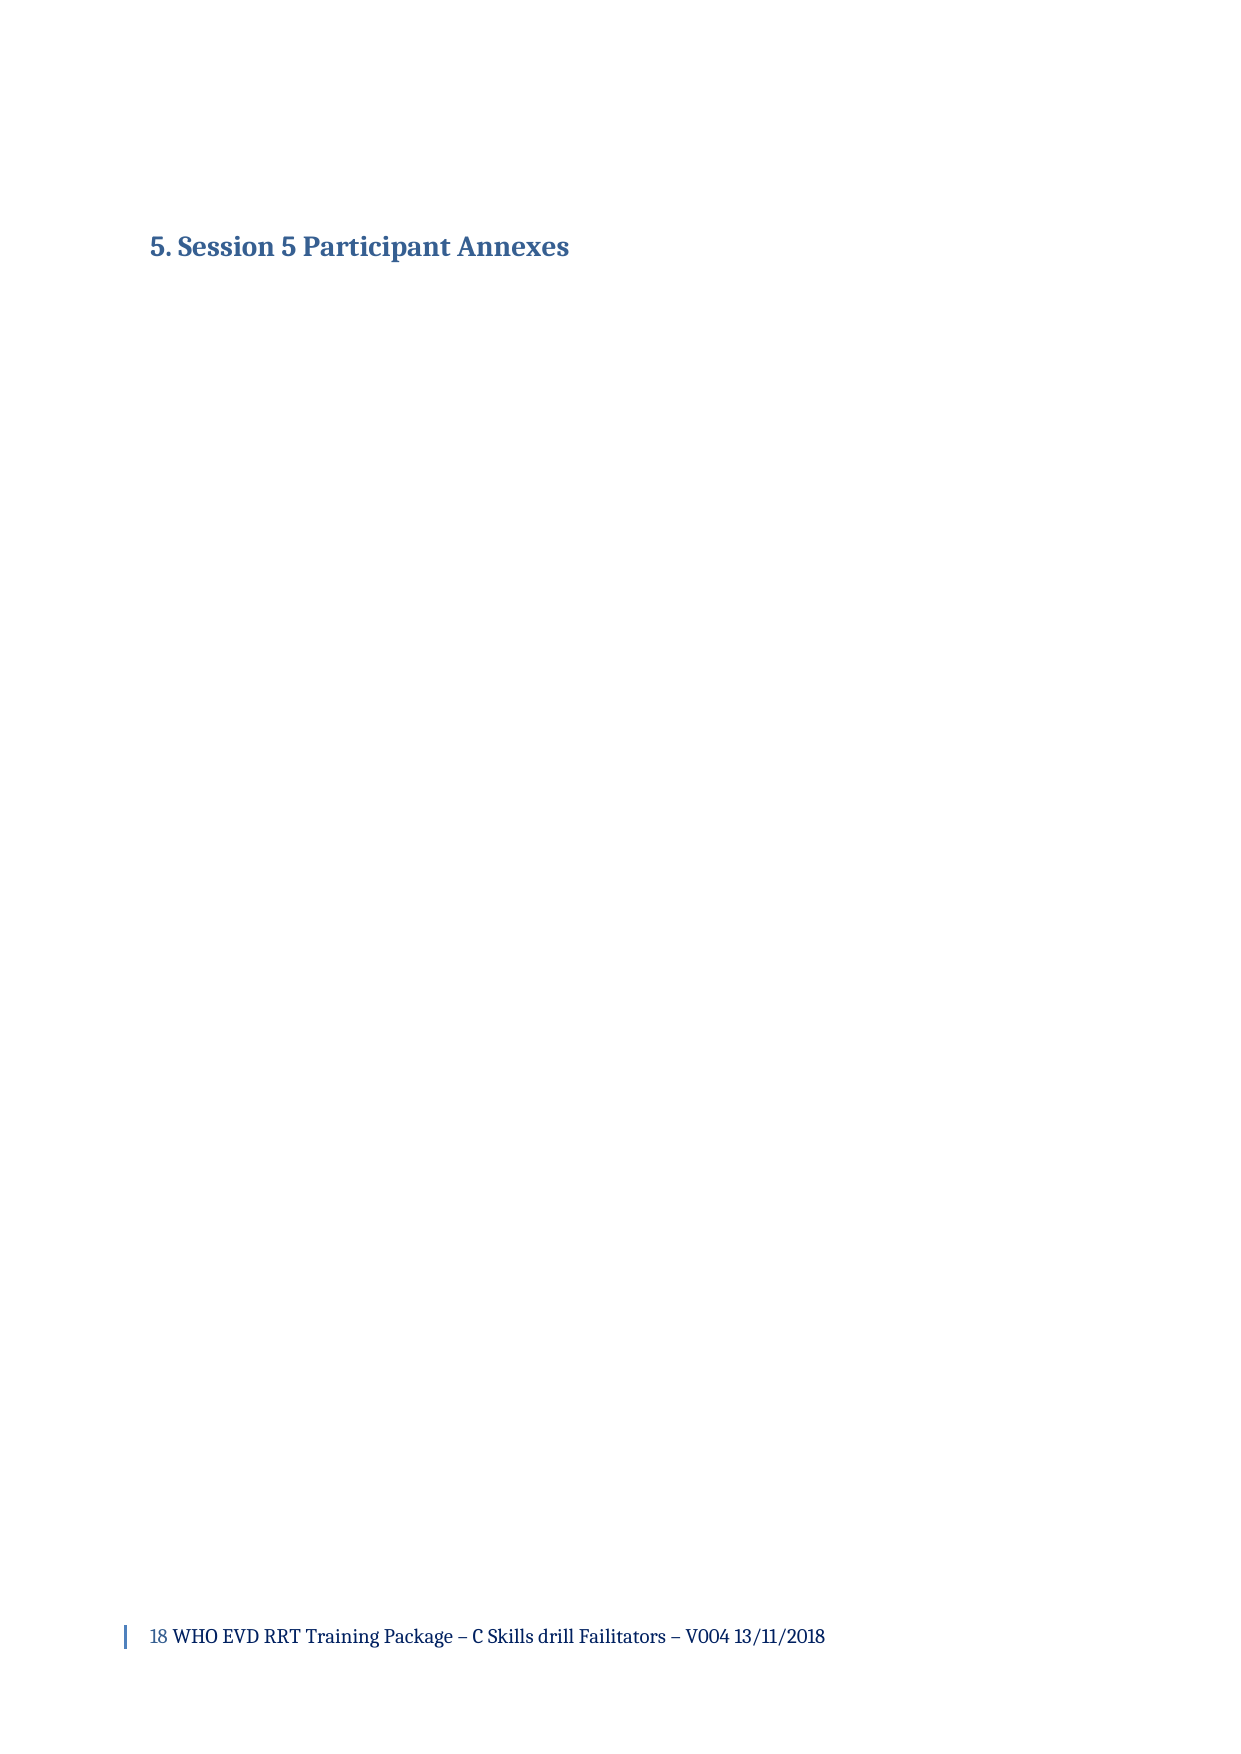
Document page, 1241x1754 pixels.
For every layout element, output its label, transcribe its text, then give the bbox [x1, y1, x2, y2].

subtitle 5. Session 5 Participant Annexes [150, 231, 1090, 264]
